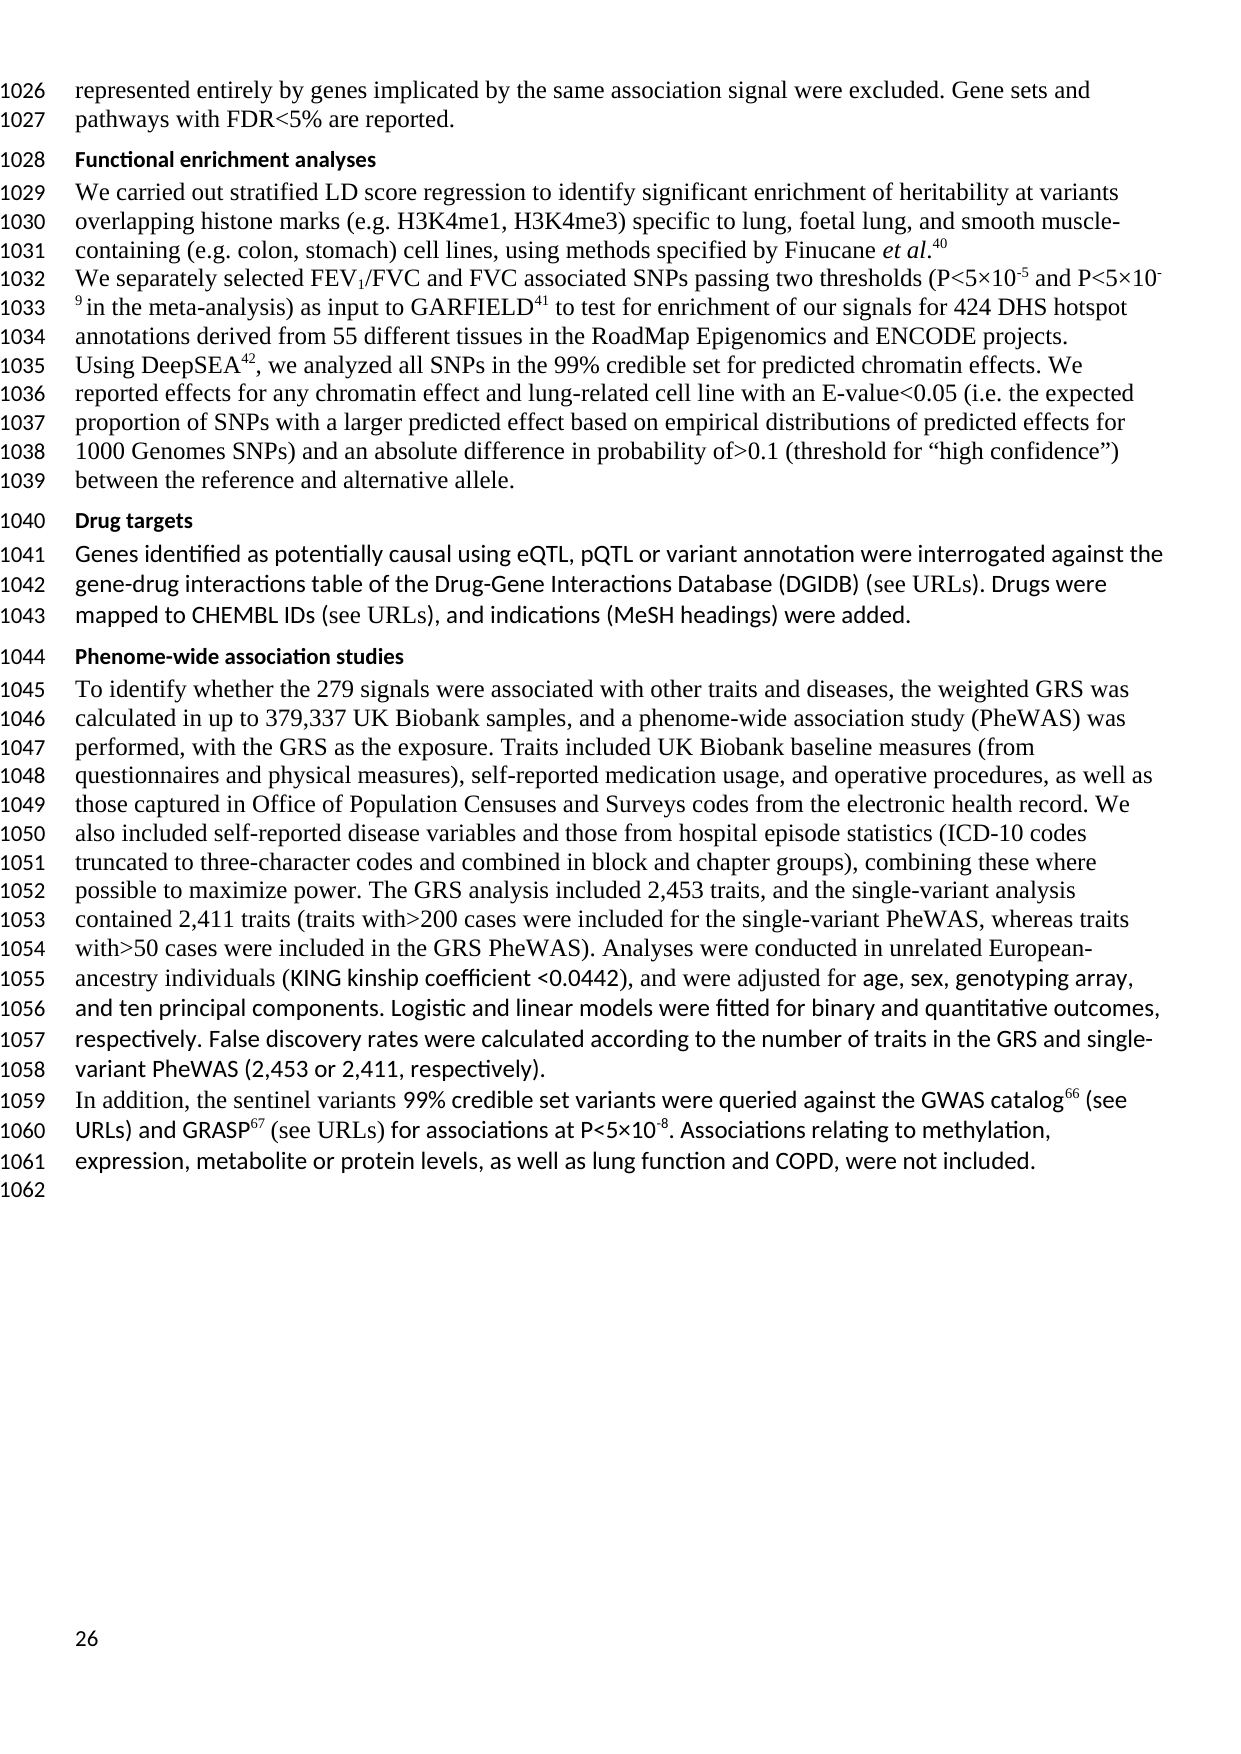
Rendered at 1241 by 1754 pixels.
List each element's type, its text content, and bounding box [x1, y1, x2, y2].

text In addition, the sentinel variants 99% credible set variants were queried against the GWAS catalog66 (see URLs) and GRASP67 (see URLs) for associations at P<5×10-8. Associations relating to methylation, expression, metabolite or protein levels, as well as lung function and COPD, were not included. [75, 1084, 1165, 1176]
text To identify whether the 279 signals were associated with other traits and diseases, the weighted GRS was calculated in up to 379,337 UK Biobank samples, and a phenome-wide association study (PheWAS) was performed, with the GRS as the exposure. Traits included UK Biobank baseline measures (from questionnaires and physical measures), self-reported medication usage, and operative procedures, as well as those captured in Office of Population Censuses and Surveys codes from the electronic health record. We also included self-reported disease variables and those from hospital episode statistics (ICD-10 codes truncated to three-character codes and combined in block and chapter groups), combining these where possible to maximize power. The GRS analysis included 2,453 traits, and the single-variant analysis contained 2,411 traits (traits with>200 cases were included for the single-variant PheWAS, whereas traits with>50 cases were included in the GRS PheWAS). Analyses were conducted in unrelated European-ancestry individuals (KING kinship coefficient <0.0442), and were adjusted for age, sex, genotyping array, and ten principal components. Logistic and linear models were fitted for binary and quantitative outcomes, respectively. False discovery rates were calculated according to the number of traits in the GRS and single-variant PheWAS (2,453 or 2,411, respectively). [75, 674, 1165, 1084]
text Using DeepSEA42, we analyzed all SNPs in the 99% credible set for predicted chromatin effects. We reported effects for any chromatin effect and lung-related cell line with an E-value<0.05 (i.e. the expected proportion of SNPs with a larger predicted effect based on empirical distributions of predicted effects for 1000 Genomes SNPs) and an absolute difference in probability of>0.1 (threshold for “high confidence”) between the reference and alternative allele. [75, 350, 1165, 493]
subtitle Functional enrichment analyses [75, 145, 1165, 173]
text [75, 75, 1165, 132]
text We carried out stratified LD score regression to identify significant enrichment of heritability at variants overlapping histone marks (e.g. H3K4me1, H3K4me3) specific to lung, foetal lung, and smooth muscle-containing (e.g. colon, stomach) cell lines, using methods specified by Finucane et al.40 [75, 177, 1165, 263]
text We separately selected FEV1/FVC and FVC associated SNPs passing two thresholds (P<5×10-5 and P<5×10-9 in the meta-analysis) as input to GARFIELD41 to test for enrichment of our signals for 424 DHS hotspot annotations derived from 55 different tissues in the RoadMap Epigenomics and ENCODE projects. [75, 263, 1165, 350]
subtitle Phenome-wide association studies [75, 642, 1165, 670]
subtitle Drug targets [75, 506, 1165, 534]
text Genes identified as potentially causal using eQTL, pQTL or variant annotation were interrogated against the gene-drug interactions table of the Drug-Gene Interactions Database (DGIDB) (see URLs). Drugs were mapped to CHEMBL IDs (see URLs), and indications (MeSH headings) were added. [75, 538, 1165, 630]
